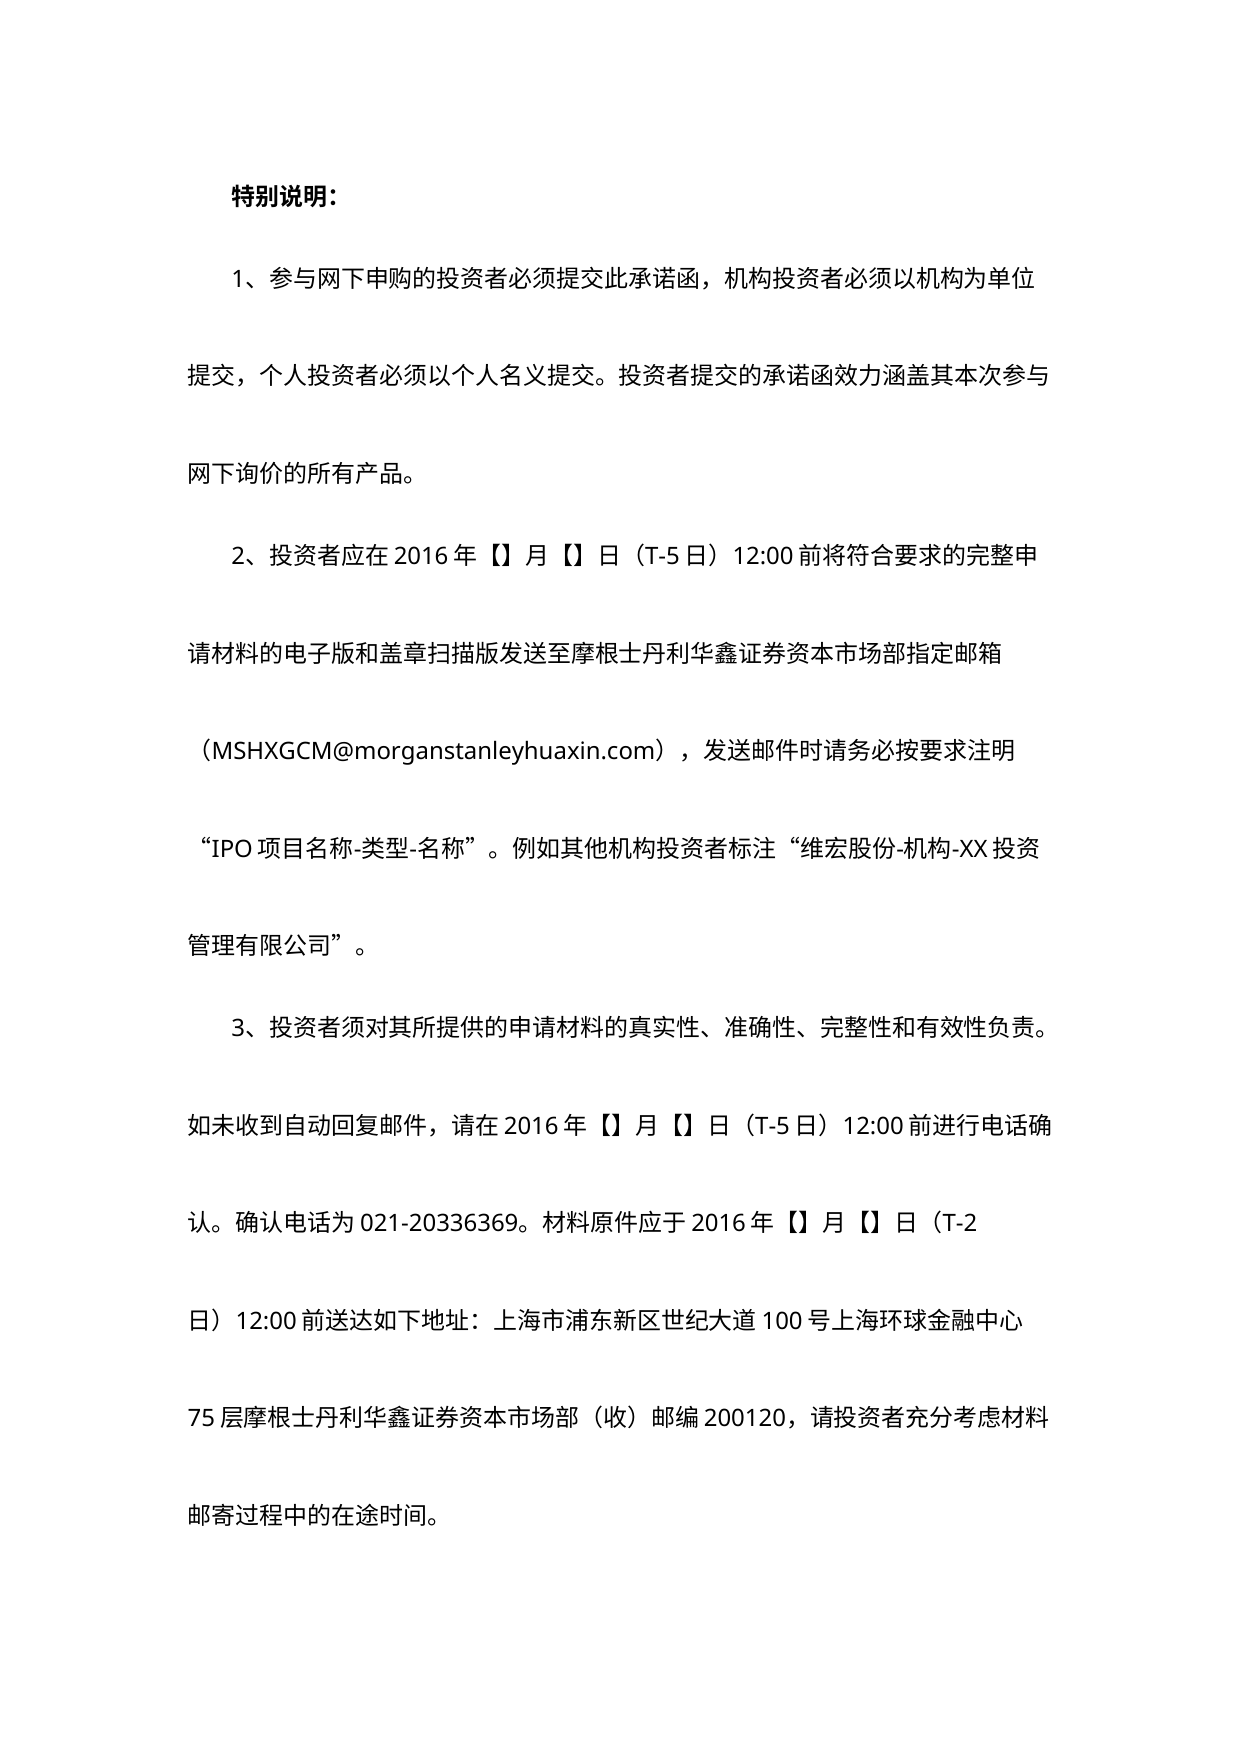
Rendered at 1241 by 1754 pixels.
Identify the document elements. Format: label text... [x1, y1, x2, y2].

text 3、投资者须对其所提供的申请材料的真实性、准确性、完整性和有效性负责。如未收到自动回复邮件，请在2016年【】月【】日（T-5日）12:00前进行电话确认。确认电话为021-20336369。材料原件应于2016年【】月【】日（T-2日）12:00前送达如下地址：上海市浦东新区世纪大道100号上海环球金融中心75层摩根士丹利华鑫证券资本市场部（收）邮编200120，请投资者充分考虑材料邮寄过程中的在途时间。 [187, 994, 1053, 1546]
text 2、投资者应在2016年【】月【】日（T-5日）12:00前将符合要求的完整申请材料的电子版和盖章扫描版发送至摩根士丹利华鑫证券资本市场部指定邮箱（MSHXGCM@morganstanleyhuaxin.com），发送邮件时请务必按要求注明“IPO项目名称-类型-名称”。例如其他机构投资者标注“维宏股份-机构-XX投资管理有限公司”。 [187, 522, 1053, 977]
text 1、参与网下申购的投资者必须提交此承诺函，机构投资者必须以机构为单位提交，个人投资者必须以个人名义提交。投资者提交的承诺函效力涵盖其本次参与网下询价的所有产品。 [187, 244, 1053, 504]
text 特别说明： [187, 162, 1053, 227]
